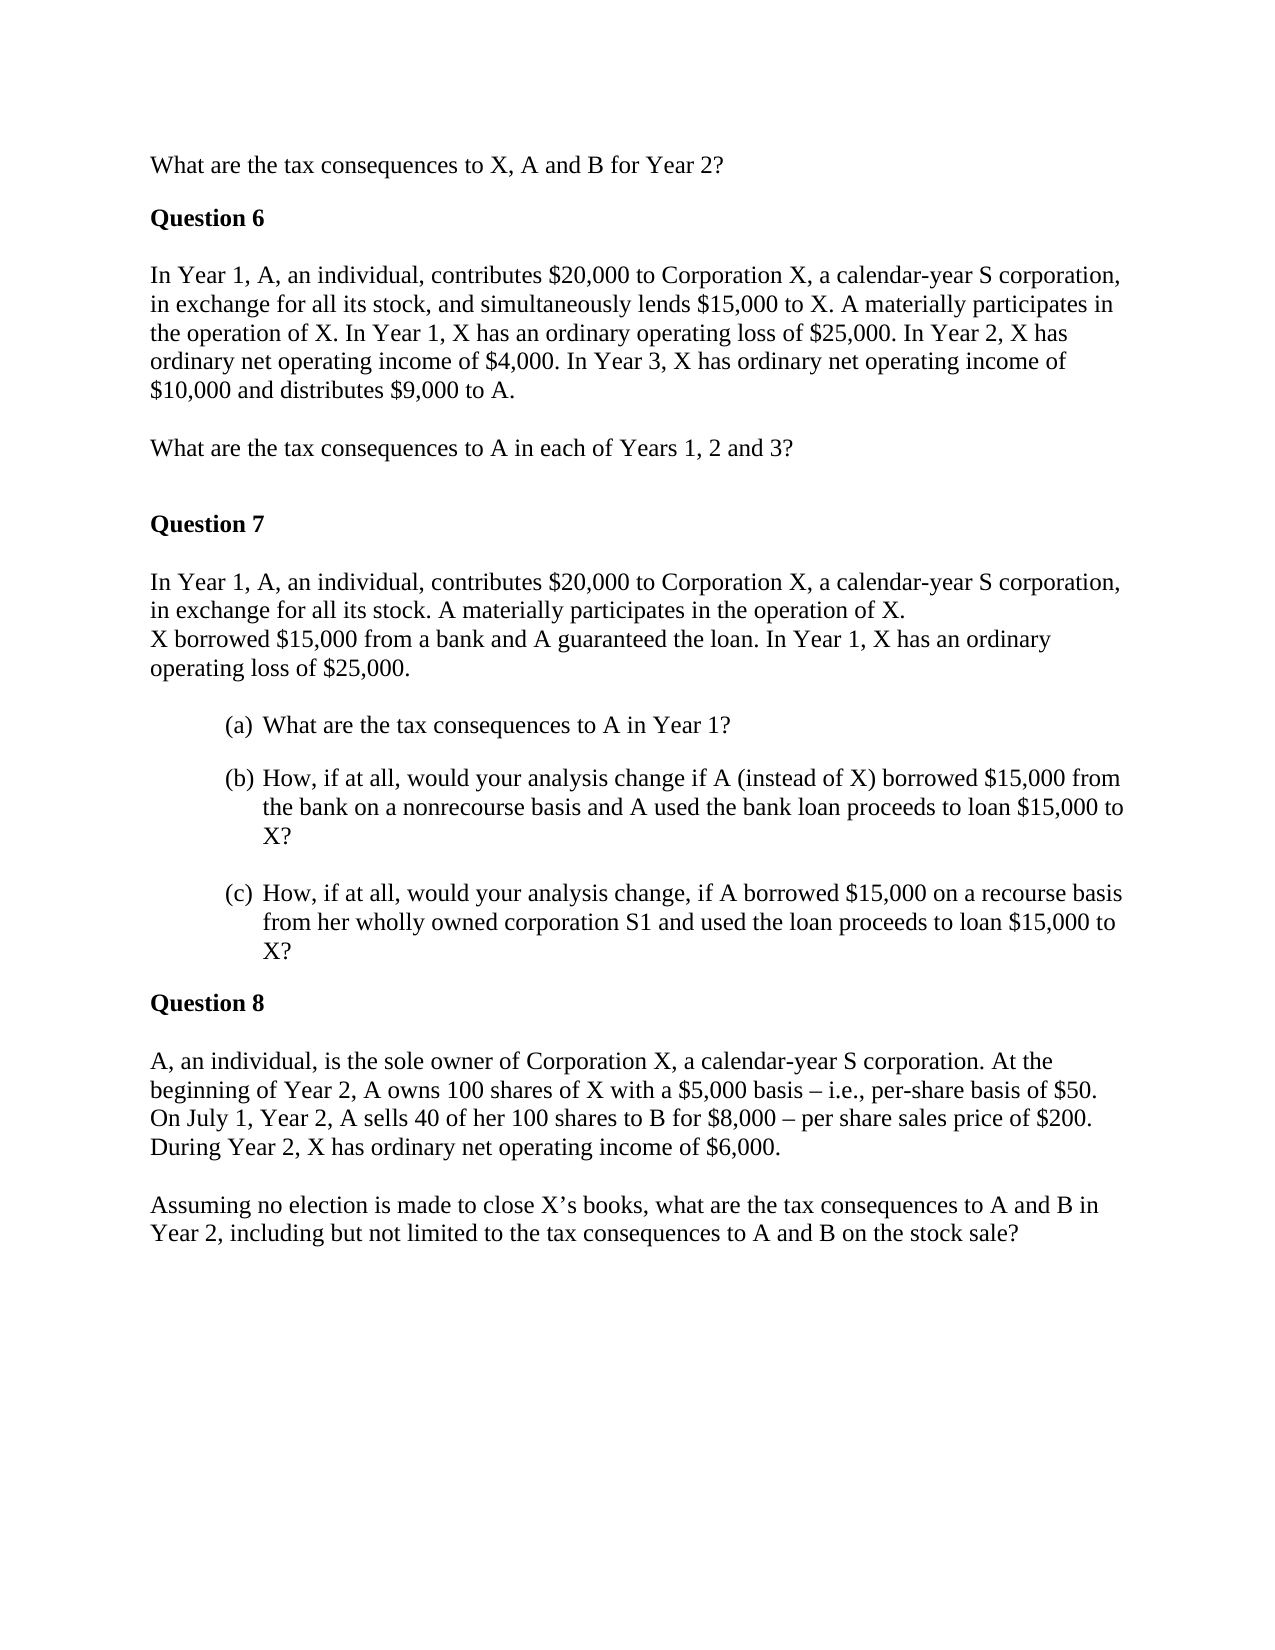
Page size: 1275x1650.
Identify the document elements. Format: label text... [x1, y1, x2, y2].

list What are the tax consequences to A in Year 1? [225, 711, 1125, 739]
text Question 7 [150, 509, 1125, 538]
list How, if at all, would your analysis change if A (instead of X) borrowed $15,000 from the bank on a nonrecourse basis and A used the bank loan proceeds to loan $15,000 to X? [225, 763, 1125, 849]
text X borrowed $15,000 from a bank and A guaranteed the loan. In Year 1, X has an ordinary operating loss of $25,000. [150, 624, 1125, 682]
text What are the tax consequences to A in each of Years 1, 2 and 3? [150, 433, 1125, 461]
text Assuming no election is made to close X’s books, what are the tax consequences to A and B in Year 2, including but not limited to the tax consequences to A and B on the stock sale? [150, 1190, 1125, 1247]
text What are the tax consequences to X, A and B for Year 2? [150, 150, 1125, 179]
text In Year 1, A, an individual, contributes $20,000 to Corporation X, a calendar-year S corporation, in exchange for all its stock, and simultaneously lends $15,000 to X. A materially participates in the operation of X. In Year 1, X has an ordinary operating loss of $25,000. In Year 2, X has ordinary net operating income of $4,000. In Year 3, X has ordinary net operating income of $10,000 and distributes $9,000 to A. [150, 260, 1125, 404]
text Question 8 [150, 988, 1125, 1017]
text Question 6 [150, 203, 1125, 231]
text A, an individual, is the sole owner of Corporation X, a calendar-year S corporation. At the beginning of Year 2, A owns 100 shares of X with a $5,000 basis – i.e., per-share basis of $50. On July 1, Year 2, A sells 40 of her 100 shares to B for $8,000 – per share sales price of $200. During Year 2, X has ordinary net operating income of $6,000. [150, 1046, 1125, 1161]
text In Year 1, A, an individual, contributes $20,000 to Corporation X, a calendar-year S corporation, in exchange for all its stock. A materially participates in the operation of X. [150, 567, 1125, 624]
list How, if at all, would your analysis change, if A borrowed $15,000 on a recourse basis from her wholly owned corporation S1 and used the loan proceeds to loan $15,000 to X? [225, 878, 1125, 964]
